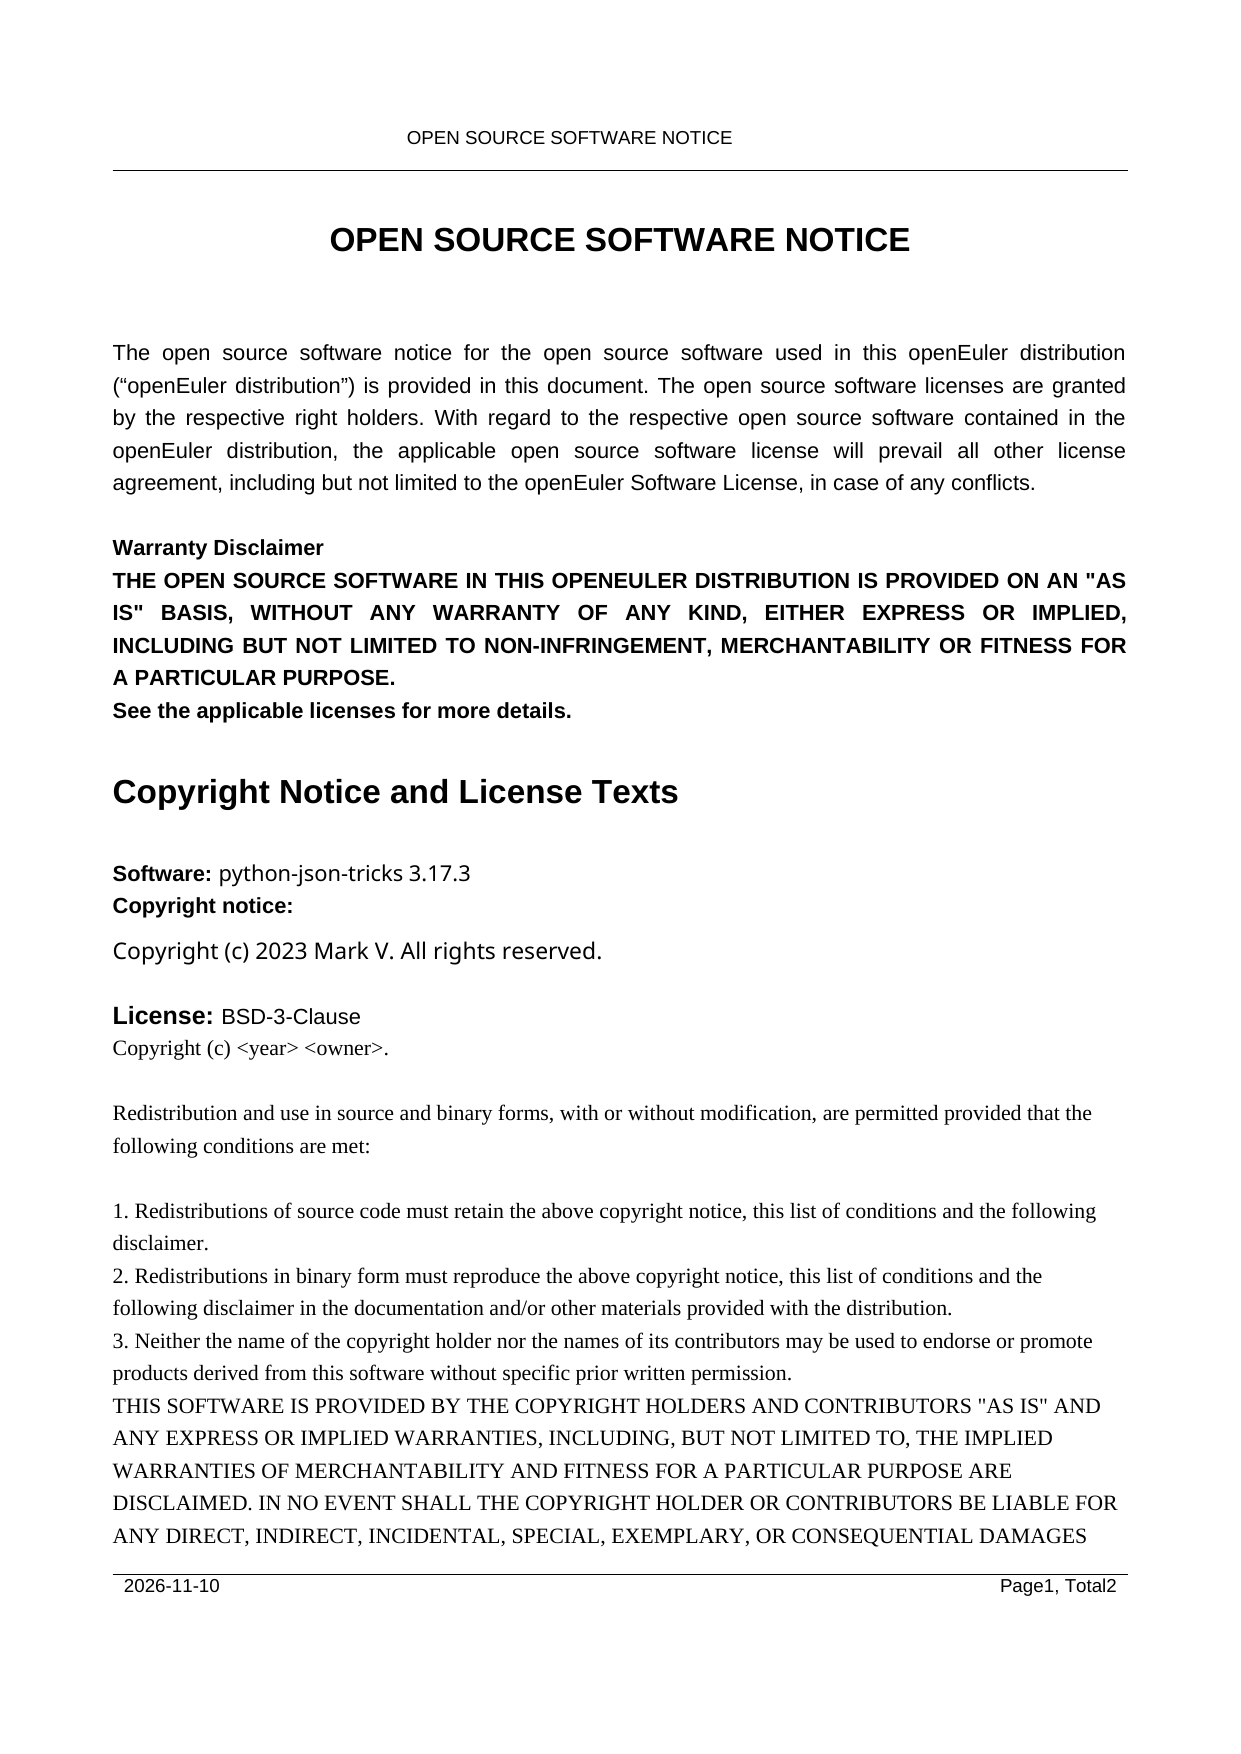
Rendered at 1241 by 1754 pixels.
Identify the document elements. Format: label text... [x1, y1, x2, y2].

text Copyright (c) 2023 Mark V. All rights reserved. [112, 934, 1128, 999]
text Warranty Disclaimer [112, 531, 1128, 564]
text Copyright Notice and License Texts [112, 759, 1128, 824]
text The open source software notice for the open source software used in this openEuler distribution (“openEuler distribution”) is provided in this document. The open source software licenses are granted by the respective right holders. With regard to the respective open source software contained in the openEuler distribution, the applicable open source software license will prevail all other license agreement, including but not limited to the openEuler Software License, in case of any conflicts. [112, 336, 1128, 499]
text License: BSD-3-Clause [112, 999, 1128, 1031]
title Software: python-json-tricks 3.17.3 [112, 856, 1128, 889]
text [112, 1031, 1128, 1551]
text OPEN SOURCE SOFTWARE NOTICE [112, 206, 1128, 271]
text THE OPEN SOURCE SOFTWARE IN THIS OPENEULER DISTRIBUTION IS PROVIDED ON AN "AS IS" BASIS, WITHOUT ANY WARRANTY OF ANY KIND, EITHER EXPRESS OR IMPLIED, INCLUDING BUT NOT LIMITED TO NON-INFRINGEMENT, MERCHANTABILITY OR FITNESS FOR A PARTICULAR PURPOSE. See the applicable licenses for more details. [112, 564, 1128, 726]
text Copyright notice: [112, 889, 1128, 921]
